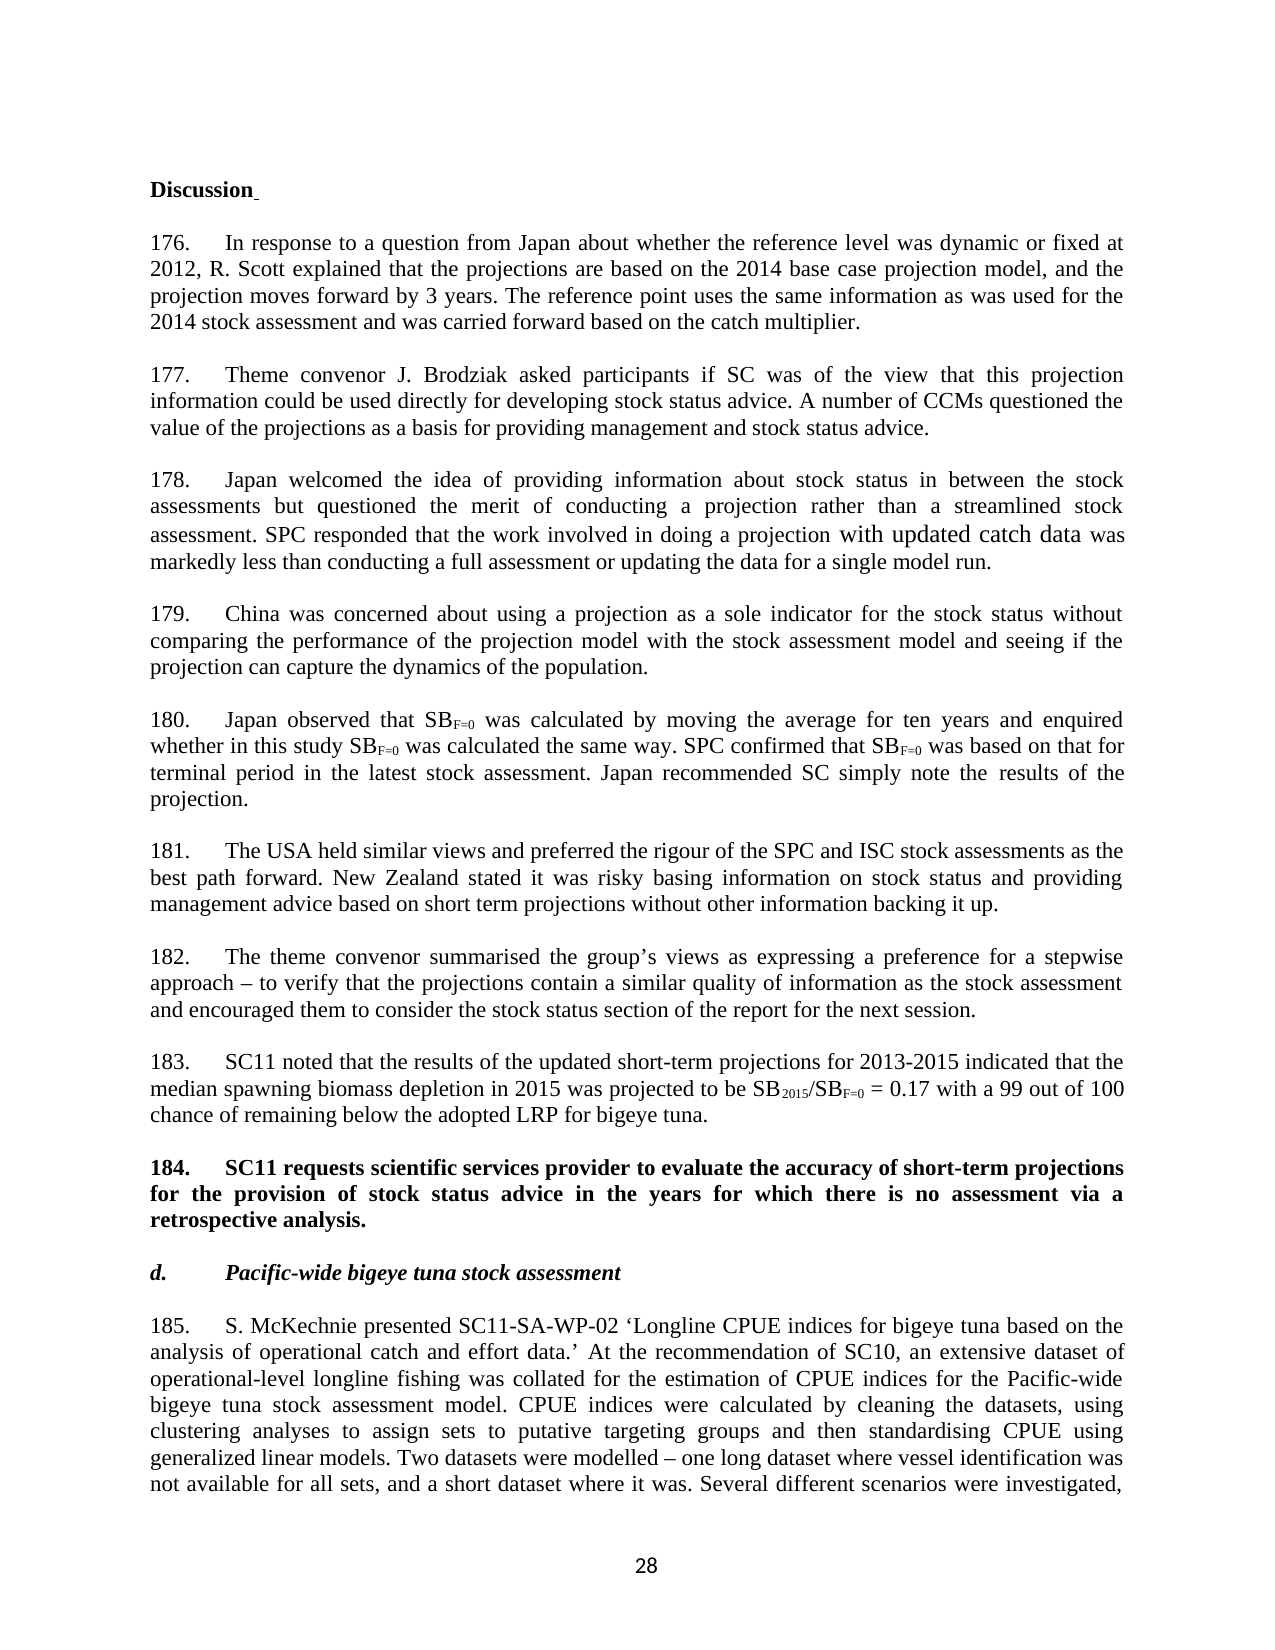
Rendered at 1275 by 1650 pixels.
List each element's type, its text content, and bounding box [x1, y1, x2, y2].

list The USA held similar views and preferred the rigour of the SPC and ISC stock assessments as the best path forward. New Zealand stated it was risky basing information on stock status and providing management advice based on short term projections without other information backing it up. [150, 838, 1125, 917]
text Discussion [150, 176, 1125, 203]
list China was concerned about using a projection as a sole indicator for the stock status without comparing the performance of the projection model with the stock assessment model and seeing if the projection can capture the dynamics of the population. [150, 600, 1125, 679]
list Theme convenor J. Brodziak asked participants if SC was of the view that this projection information could be used directly for developing stock status advice. A number of CCMs questioned the value of the projections as a basis for providing management and stock status advice. [150, 361, 1125, 440]
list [150, 1312, 1125, 1496]
list SC11 noted that the results of the updated short-term projections for 2013-2015 indicated that the median spawning biomass depletion in 2015 was projected to be SB2015/SBF=0 = 0.17 with a 99 out of 100 chance of remaining below the adopted LRP for bigeye tuna. [150, 1048, 1125, 1127]
list SC11 requests scientific services provider to evaluate the accuracy of short-term projections for the provision of stock status advice in the years for which there is no assessment via a retrospective analysis. [150, 1154, 1125, 1233]
list Japan observed that SBF=0 was calculated by moving the average for ten years and enquired whether in this study SBF=0 was calculated the same way. SPC confirmed that SBF=0 was based on that for terminal period in the latest stock assessment. Japan recommended SC simply note the results of the projection. [150, 706, 1125, 811]
list Japan welcomed the idea of providing information about stock status in between the stock assessments but questioned the merit of conducting a projection rather than a streamlined stock assessment. SPC responded that the work involved in doing a projection with updated catch data was markedly less than conducting a full assessment or updating the data for a single model run. [150, 466, 1125, 574]
list The theme convenor summarised the group’s views as expressing a preference for a stepwise approach – to verify that the projections contain a similar quality of information as the stock assessment and encouraged them to consider the stock status section of the report for the next session. [150, 943, 1125, 1022]
list In response to a question from Japan about whether the reference level was dynamic or fixed at 2012, R. Scott explained that the projections are based on the 2014 base case projection model, and the projection moves forward by 3 years. The reference point uses the same information as was used for the 2014 stock assessment and was carried forward based on the catch multiplier. [150, 229, 1125, 334]
subtitle d. Pacific-wide bigeye tuna stock assessment [150, 1259, 1125, 1286]
